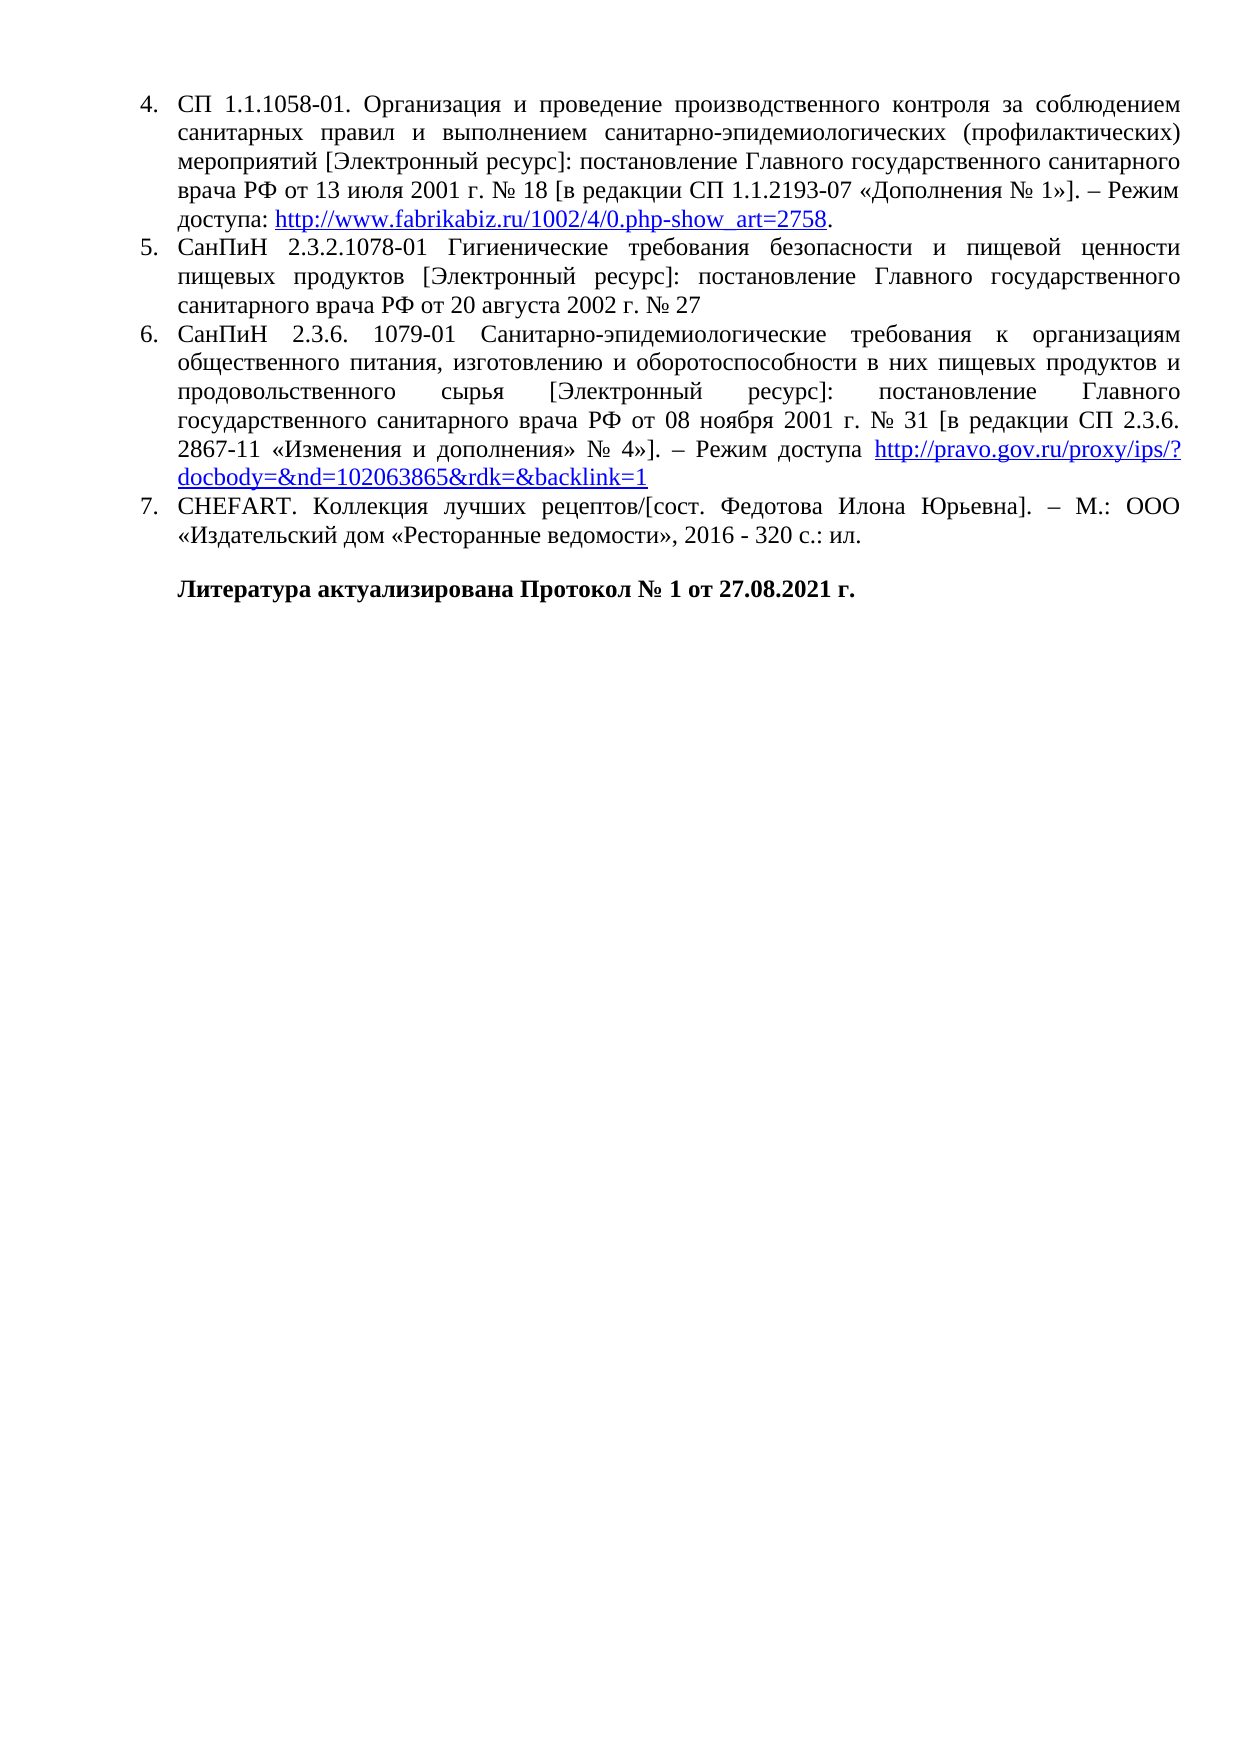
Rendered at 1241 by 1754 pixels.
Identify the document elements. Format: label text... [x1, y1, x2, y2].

text Литература актуализирована Протокол № 1 от 27.08.2021 г. [177, 574, 1181, 602]
list СанПиН 2.3.2.1078-01 Гигиенические требования безопасности и пищевой ценности пищевых продуктов [Электронный ресурс]: постановление Главного государственного санитарного врача РФ от 20 августа 2002 г. № 27 [140, 232, 1181, 319]
list CHEFART. Коллекция лучших рецептов/[сост. Федотова Илона Юрьевна]. – М.: ООО «Издательский дом «Ресторанные ведомости», 2016 - 320 с.: ил. [140, 491, 1181, 549]
list СП 1.1.1058-01. Организация и проведение производственного контроля за соблюдением санитарных правил и выполнением санитарно-эпидемиологических (профилактических) мероприятий [Электронный ресурс]: постановление Главного государственного санитарного врача РФ от 13 июля 2001 г. № 18 [в редакции СП 1.1.2193-07 «Дополнения № 1»]. – Режим доступа: http://www.fabrikabiz.ru/1002/4/0.php-show_art=2758. [140, 89, 1181, 232]
list СанПиН 2.3.6. 1079-01 Санитарно-эпидемиологические требования к организациям общественного питания, изготовлению и оборотоспособности в них пищевых продуктов и продовольственного сырья [Электронный ресурс]: постановление Главного государственного санитарного врача РФ от 08 ноября 2001 г. № 31 [в редакции СП 2.3.6. 2867-11 «Изменения и дополнения» № 4»]. – Режим доступа http://pravo.gov.ru/proxy/ips/?docbody=&nd=102063865&rdk=&backlink=1 [140, 319, 1181, 491]
